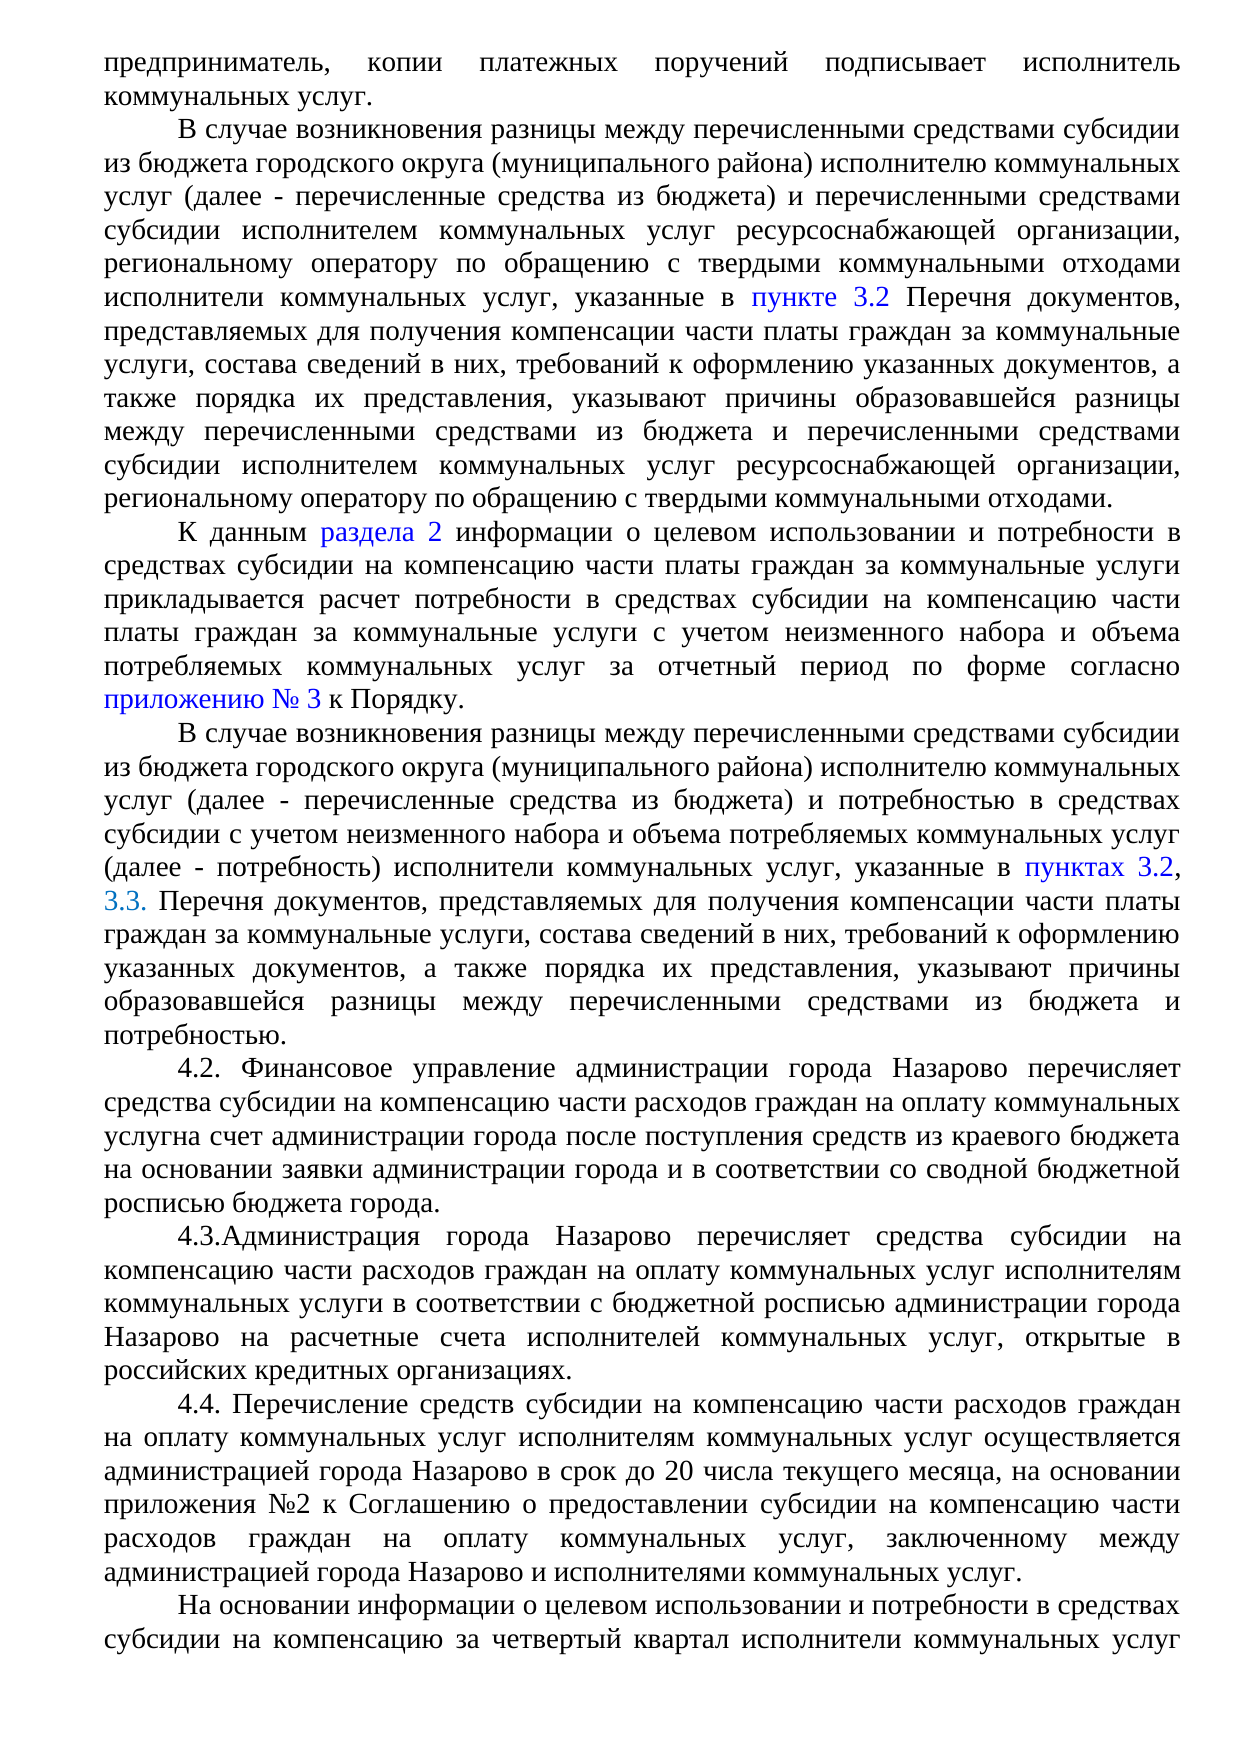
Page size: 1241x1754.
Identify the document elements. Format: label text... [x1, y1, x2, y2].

text 4.2. Финансовое управление администрации города Назарово перечисляет средства субсидии на компенсацию части расходов граждан на оплату коммунальных услугна счет администрации города после поступления средств из краевого бюджета на основании заявки администрации города и в соответствии со сводной бюджетной росписью бюджета города. [103, 1051, 1181, 1218]
text К данным раздела 2 информации о целевом использовании и потребности в средствах субсидии на компенсацию части платы граждан за коммунальные услуги прикладывается расчет потребности в средствах субсидии на компенсацию части платы граждан за коммунальные услуги с учетом неизменного набора и объема потребляемых коммунальных услуг за отчетный период по форме согласно приложению № 3 к Порядку. [103, 514, 1181, 715]
text В случае возникновения разницы между перечисленными средствами субсидии из бюджета городского округа (муниципального района) исполнителю коммунальных услуг (далее - перечисленные средства из бюджета) и потребностью в средствах субсидии с учетом неизменного набора и объема потребляемых коммунальных услуг (далее - потребность) исполнители коммунальных услуг, указанные в пунктах 3.2, 3.3. Перечня документов, представляемых для получения компенсации части платы граждан за коммунальные услуги, состава сведений в них, требований к оформлению указанных документов, а также порядка их представления, указывают причины образовавшейся разницы между перечисленными средствами из бюджета и потребностью. [103, 715, 1181, 1051]
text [103, 1587, 1181, 1654]
text 4.4. Перечисление средств субсидии на компенсацию части расходов граждан на оплату коммунальных услуг исполнителям коммунальных услуг осуществляется администрацией города Назарово в срок до 20 числа текущего месяца, на основании приложения №2 к Соглашению о предоставлении субсидии на компенсацию части расходов граждан на оплату коммунальных услуг, заключенному между администрацией города Назарово и исполнителями коммунальных услуг. [103, 1386, 1181, 1587]
text В случае возникновения разницы между перечисленными средствами субсидии из бюджета городского округа (муниципального района) исполнителю коммунальных услуг (далее - перечисленные средства из бюджета) и перечисленными средствами субсидии исполнителем коммунальных услуг ресурсоснабжающей организации, региональному оператору по обращению с твердыми коммунальными отходами исполнители коммунальных услуг, указанные в пункте 3.2 Перечня документов, представляемых для получения компенсации части платы граждан за коммунальные услуги, состава сведений в них, требований к оформлению указанных документов, а также порядка их представления, указывают причины образовавшейся разницы между перечисленными средствами из бюджета и перечисленными средствами субсидии исполнителем коммунальных услуг ресурсоснабжающей организации, региональному оператору по обращению с твердыми коммунальными отходами. [103, 111, 1181, 514]
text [103, 44, 1181, 111]
text 4.3.Администрация города Назарово перечисляет средства субсидии на компенсацию части расходов граждан на оплату коммунальных услуг исполнителям коммунальных услуги в соответствии с бюджетной росписью администрации города Назарово на расчетные счета исполнителей коммунальных услуг, открытые в российских кредитных организациях. [103, 1218, 1181, 1386]
